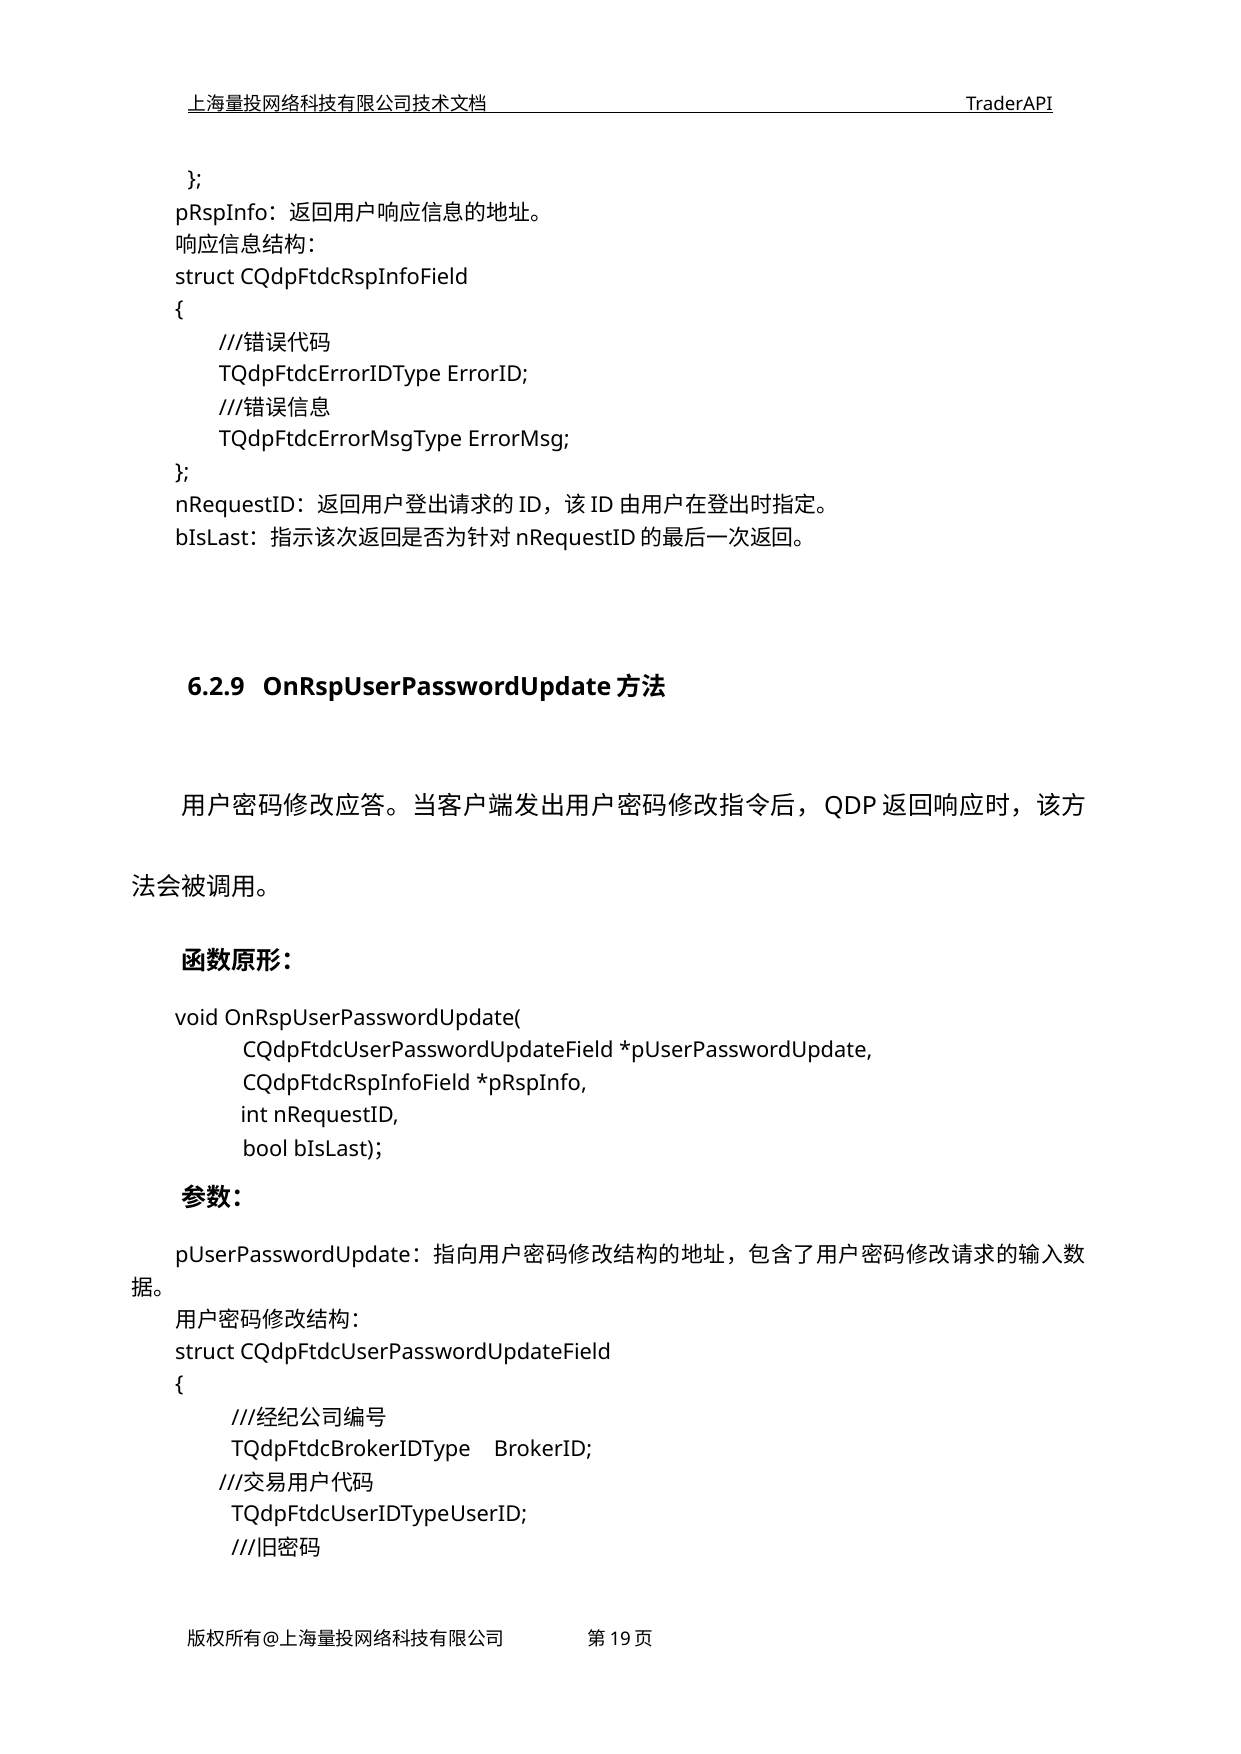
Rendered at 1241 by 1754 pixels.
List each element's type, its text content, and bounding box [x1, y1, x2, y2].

text { [131, 1367, 1087, 1399]
text ///错误代码 [131, 324, 1087, 357]
text struct CQdpFtdcUserPasswordUpdateField [131, 1334, 1087, 1367]
text 参数： [131, 1163, 1087, 1228]
text { [131, 292, 1087, 324]
subtitle OnRspUserPasswordUpdate方法 [187, 652, 1053, 717]
text 用户密码修改应答。当客户端发出用户密码修改指令后，QDP返回响应时，该方法会被调用。 [131, 771, 1087, 917]
text void OnRspUserPasswordUpdate( [131, 1000, 1087, 1033]
text pUserPasswordUpdate：指向用户密码修改结构的地址，包含了用户密码修改请求的输入数据。 [131, 1237, 1087, 1302]
text CQdpFtdcUserPasswordUpdateField *pUserPasswordUpdate, [187, 1033, 1087, 1065]
text TQdpFtdcBrokerIDType BrokerID; [131, 1432, 1087, 1464]
text TQdpFtdcErrorIDType ErrorID; [131, 357, 1087, 389]
text 用户密码修改结构： [131, 1302, 1087, 1334]
text ///旧密码 [131, 1529, 1087, 1562]
text bool bIsLast)； [122, 1130, 1087, 1163]
text bIsLast：指示该次返回是否为针对nRequestID的最后一次返回。 [131, 519, 1087, 552]
text CQdpFtdcRspInfoField *pRspInfo, [166, 1065, 1087, 1098]
text 响应信息结构： [131, 227, 1087, 259]
text 函数原形： [131, 926, 1087, 991]
text TQdpFtdcUserIDType UserID; [131, 1497, 1087, 1529]
text nRequestID：返回用户登出请求的ID，该ID 由用户在登出时指定。 [131, 487, 1087, 519]
text ///交易用户代码 [131, 1464, 1087, 1497]
text pRspInfo：返回用户响应信息的地址。 [131, 194, 1087, 227]
text int nRequestID, [153, 1098, 1087, 1130]
text }; [131, 454, 1087, 487]
text struct CQdpFtdcRspInfoField [131, 259, 1087, 292]
text }; [131, 162, 1087, 194]
text ///经纪公司编号 [131, 1399, 1087, 1432]
text ///错误信息 [131, 389, 1087, 422]
text TQdpFtdcErrorMsgType ErrorMsg; [131, 422, 1087, 454]
